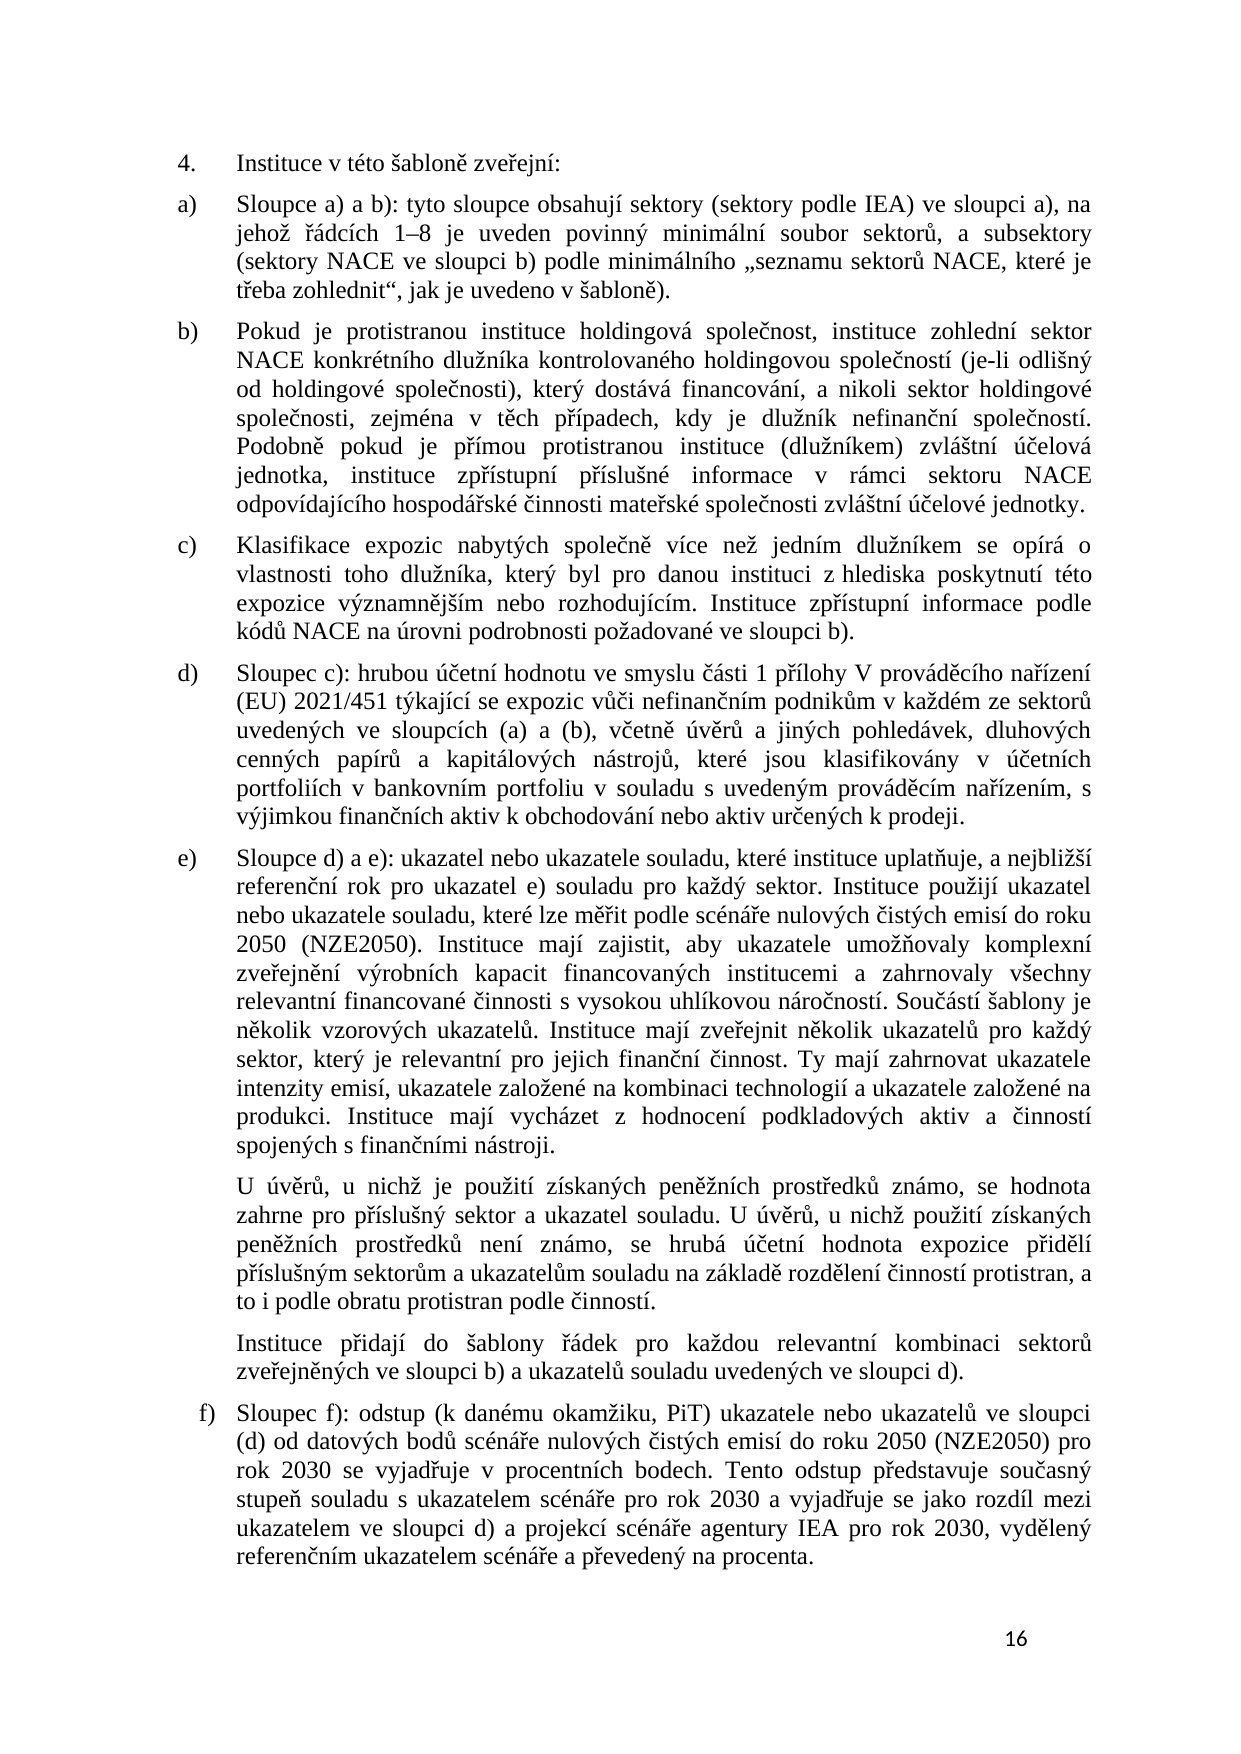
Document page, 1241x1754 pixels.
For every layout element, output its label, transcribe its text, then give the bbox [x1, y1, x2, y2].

list U úvěrů, u nichž je použití získaných peněžních prostředků známo, se hodnota zahrne pro příslušný sektor a ukazatel souladu. U úvěrů, u nichž použití získaných peněžních prostředků není známo, se hrubá účetní hodnota expozice přidělí příslušným sektorům a ukazatelům souladu na základě rozdělení činností protistran, a to i podle obratu protistran podle činností. [236, 1171, 1092, 1315]
list Pokud je protistranou instituce holdingová společnost, instituce zohlední sektor NACE konkrétního dlužníka kontrolovaného holdingovou společností (je-li odlišný od holdingové společnosti), který dostává financování, a nikoli sektor holdingové společnosti, zejména v těch případech, kdy je dlužník nefinanční společností. Podobně pokud je přímou protistranou instituce (dlužníkem) zvláštní účelová jednotka, instituce zpřístupní příslušné informace v rámci sektoru NACE odpovídajícího hospodářské činnosti mateřské společnosti zvláštní účelové jednotky. [177, 316, 1092, 518]
list Sloupce d) a e): ukazatel nebo ukazatele souladu, které instituce uplatňuje, a nejbližší referenční rok pro ukazatel e) souladu pro každý sektor. Instituce použijí ukazatel nebo ukazatele souladu, které lze měřit podle scénáře nulových čistých emisí do roku 2050 (NZE2050). Instituce mají zajistit, aby ukazatele umožňovaly komplexní zveřejnění výrobních kapacit financovaných institucemi a zahrnovaly všechny relevantní financované činnosti s vysokou uhlíkovou náročností. Součástí šablony je několik vzorových ukazatelů. Instituce mají zveřejnit několik ukazatelů pro každý sektor, který je relevantní pro jejich finanční činnost. Ty mají zahrnovat ukazatele intenzity emisí, ukazatele založené na kombinaci technologií a ukazatele založené na produkci. Instituce mají vycházet z hodnocení podkladových aktiv a činností spojených s finančními nástroji. [177, 843, 1092, 1159]
list Instituce v této šabloně zveřejní: [177, 148, 1092, 176]
list Sloupec f): odstup (k danému okamžiku, PiT) ukazatele nebo ukazatelů ve sloupci (d) od datových bodů scénáře nulových čistých emisí do roku 2050 (NZE2050) pro rok 2030 se vyjadřuje v procentních bodech. Tento odstup představuje současný stupeň souladu s ukazatelem scénáře pro rok 2030 a vyjadřuje se jako rozdíl mezi ukazatelem ve sloupci d) a projekcí scénáře agentury IEA pro rok 2030, vydělený referenčním ukazatelem scénáře a převedený na procenta. [199, 1398, 1092, 1570]
list Sloupce a) a b): tyto sloupce obsahují sektory (sektory podle IEA) ve sloupci a), na jehož řádcích 1–8 je uveden povinný minimální soubor sektorů, a subsektory (sektory NACE ve sloupci b) podle minimálního „seznamu sektorů NACE, které je třeba zohlednit“, jak je uvedeno v šabloně). [177, 189, 1092, 304]
list Instituce přidají do šablony řádek pro každou relevantní kombinaci sektorů zveřejněných ve sloupci b) a ukazatelů souladu uvedených ve sloupci d). [236, 1328, 1092, 1385]
list Sloupec c): hrubou účetní hodnotu ve smyslu části 1 přílohy V prováděcího nařízení (EU) 2021/451 týkající se expozic vůči nefinančním podnikům v každém ze sektorů uvedených ve sloupcích (a) a (b), včetně úvěrů a jiných pohledávek, dluhových cenných papírů a kapitálových nástrojů, které jsou klasifikovány v účetních portfoliích v bankovním portfoliu v souladu s uvedeným prováděcím nařízením, s výjimkou finančních aktiv k obchodování nebo aktiv určených k prodeji. [177, 658, 1092, 830]
list Klasifikace expozic nabytých společně více než jedním dlužníkem se opírá o vlastnosti toho dlužníka, který byl pro danou instituci z hlediska poskytnutí této expozice významnějším nebo rozhodujícím. Instituce zpřístupní informace podle kódů NACE na úrovni podrobnosti požadované ve sloupci b). [177, 530, 1092, 645]
